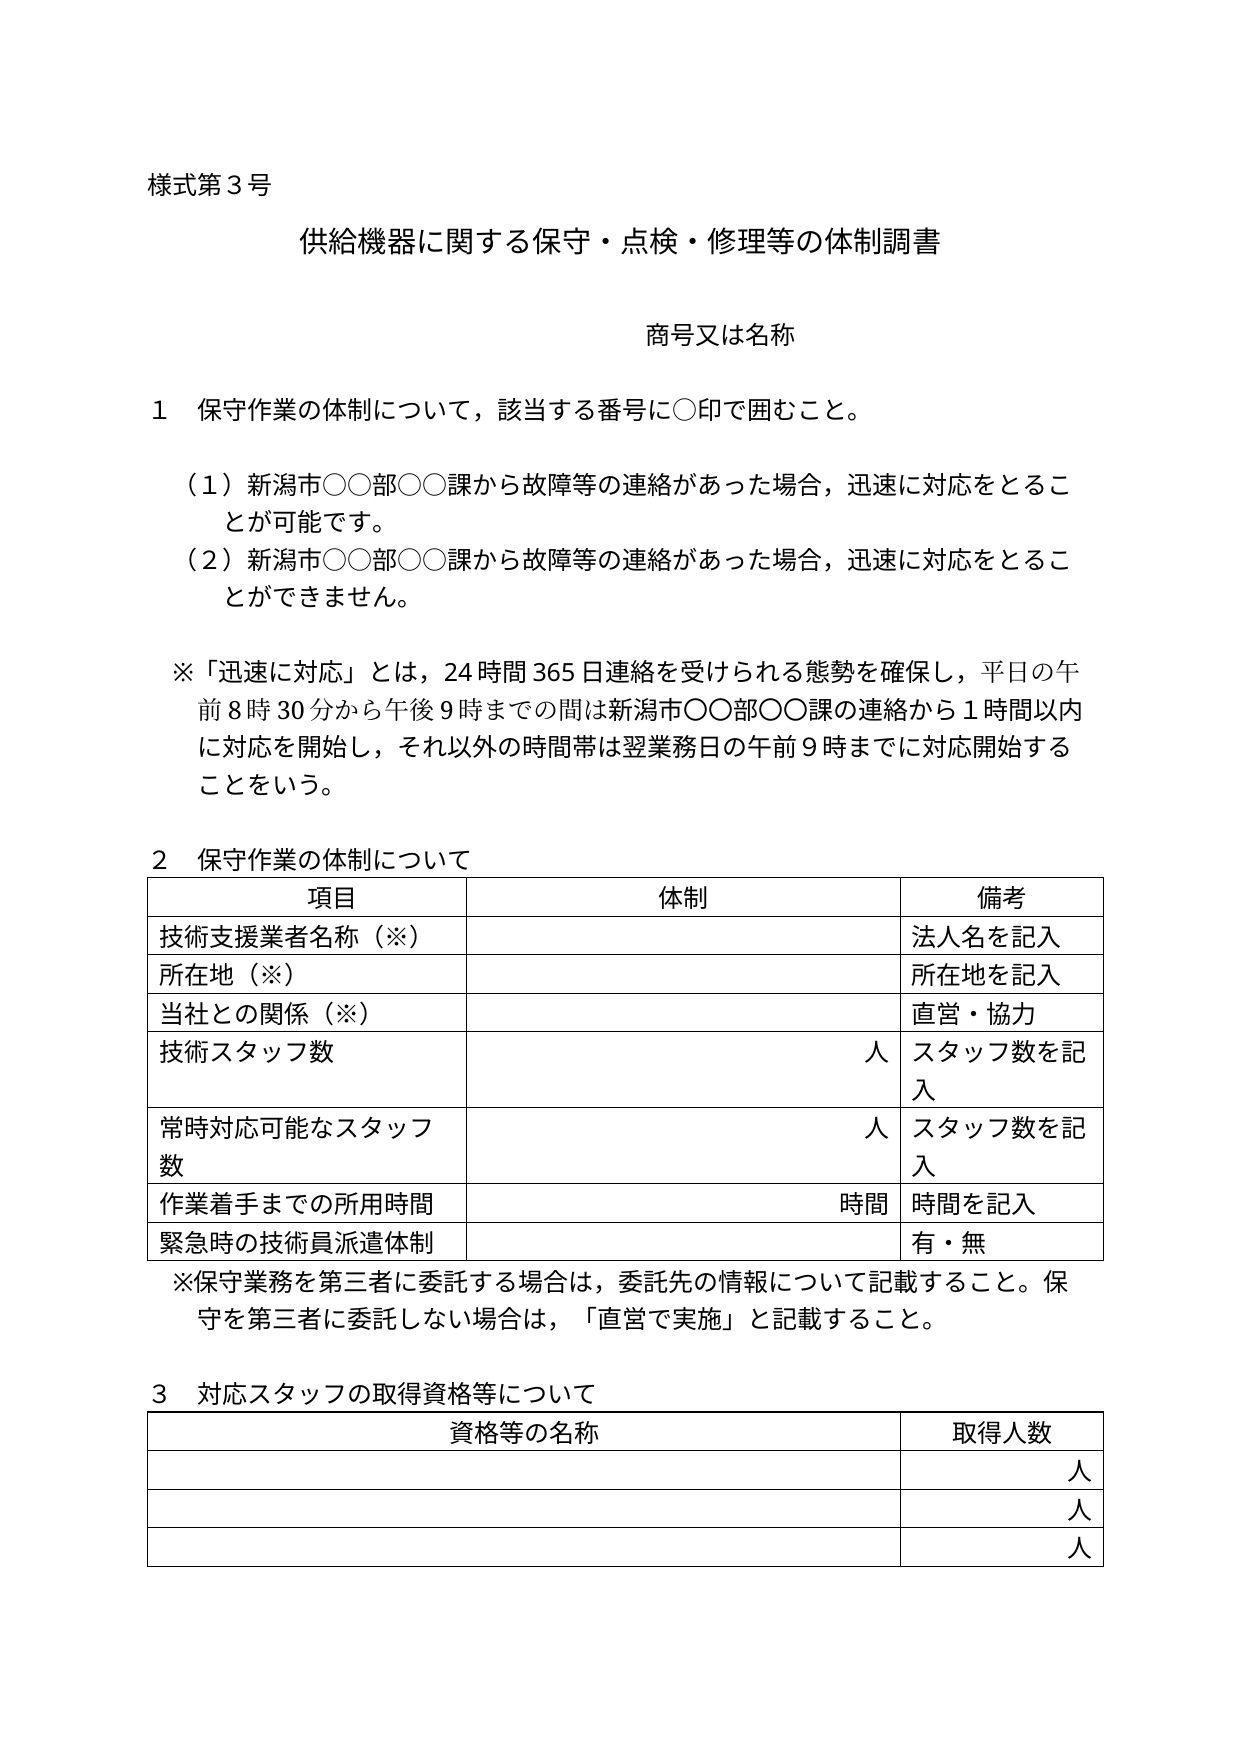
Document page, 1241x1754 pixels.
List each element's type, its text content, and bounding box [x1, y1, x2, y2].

table_cell 作業着手までの所用時間 [148, 1184, 466, 1222]
table_cell [467, 955, 900, 993]
table_cell 人 [467, 1108, 900, 1183]
table_cell 有・無 [901, 1223, 1103, 1260]
table_cell 所在地（※） [148, 955, 466, 993]
table_header 資格等の名称 [148, 1413, 900, 1450]
text ３ 対応スタッフの取得資格等について [148, 1374, 1092, 1411]
text （２）新潟市○○部○○課から故障等の連絡があった場合，迅速に対応をとることができません。 [173, 539, 1092, 614]
text 様式第３号 [148, 164, 1092, 202]
table_header 備考 [901, 878, 1103, 916]
text 供給機器に関する保守・点検・修理等の体制調書 [148, 202, 1092, 277]
table_header 項目 [148, 878, 466, 916]
text ※保守業務を第三者に委託する場合は，委託先の情報について記載すること。保守を第三者に委託しない場合は，「直営で実施」と記載すること。 [173, 1261, 1092, 1336]
table_header 取得人数 [901, 1413, 1103, 1450]
text （１）新潟市○○部○○課から故障等の連絡があった場合，迅速に対応をとることが可能です。 [173, 464, 1092, 539]
table_cell スタッフ数を記入 [901, 1032, 1103, 1107]
text ※「迅速に対応」とは，24時間365日連絡を受けられる態勢を確保し，平日の午前8時30分から午後9時までの間は新潟市〇〇部〇〇課の連絡から１時間以内に対応を開始し，それ以外の時間帯は翌業務日の午前９時までに対応開始することをいう。 [173, 652, 1092, 802]
table_cell スタッフ数を記入 [901, 1108, 1103, 1183]
text ２ 保守作業の体制について [148, 839, 1092, 877]
table_cell 所在地を記入 [901, 955, 1103, 993]
table_cell [148, 1451, 900, 1488]
table_cell 技術スタッフ数 [148, 1032, 466, 1107]
table_cell 時間 [467, 1184, 900, 1222]
table_cell 人 [901, 1490, 1103, 1527]
table_header 体制 [467, 878, 900, 916]
table_cell [467, 994, 900, 1031]
text １ 保守作業の体制について，該当する番号に○印で囲むこと。 [148, 389, 1092, 427]
text 商号又は名称 [348, 314, 1092, 352]
table_cell [467, 917, 900, 954]
table_cell 技術支援業者名称（※） [148, 917, 466, 954]
table_cell 常時対応可能なスタッフ数 [148, 1108, 466, 1183]
table_cell 緊急時の技術員派遣体制 [148, 1223, 466, 1260]
table_cell 人 [467, 1032, 900, 1107]
table_cell 当社との関係（※） [148, 994, 466, 1031]
table_cell [467, 1223, 900, 1260]
table_cell 直営・協力 [901, 994, 1103, 1031]
table_cell 時間を記入 [901, 1184, 1103, 1222]
table_cell [148, 1528, 900, 1566]
table_cell [148, 1490, 900, 1527]
table_cell 人 [901, 1451, 1103, 1488]
table_cell 人 [901, 1528, 1103, 1566]
table_cell 法人名を記入 [901, 917, 1103, 954]
